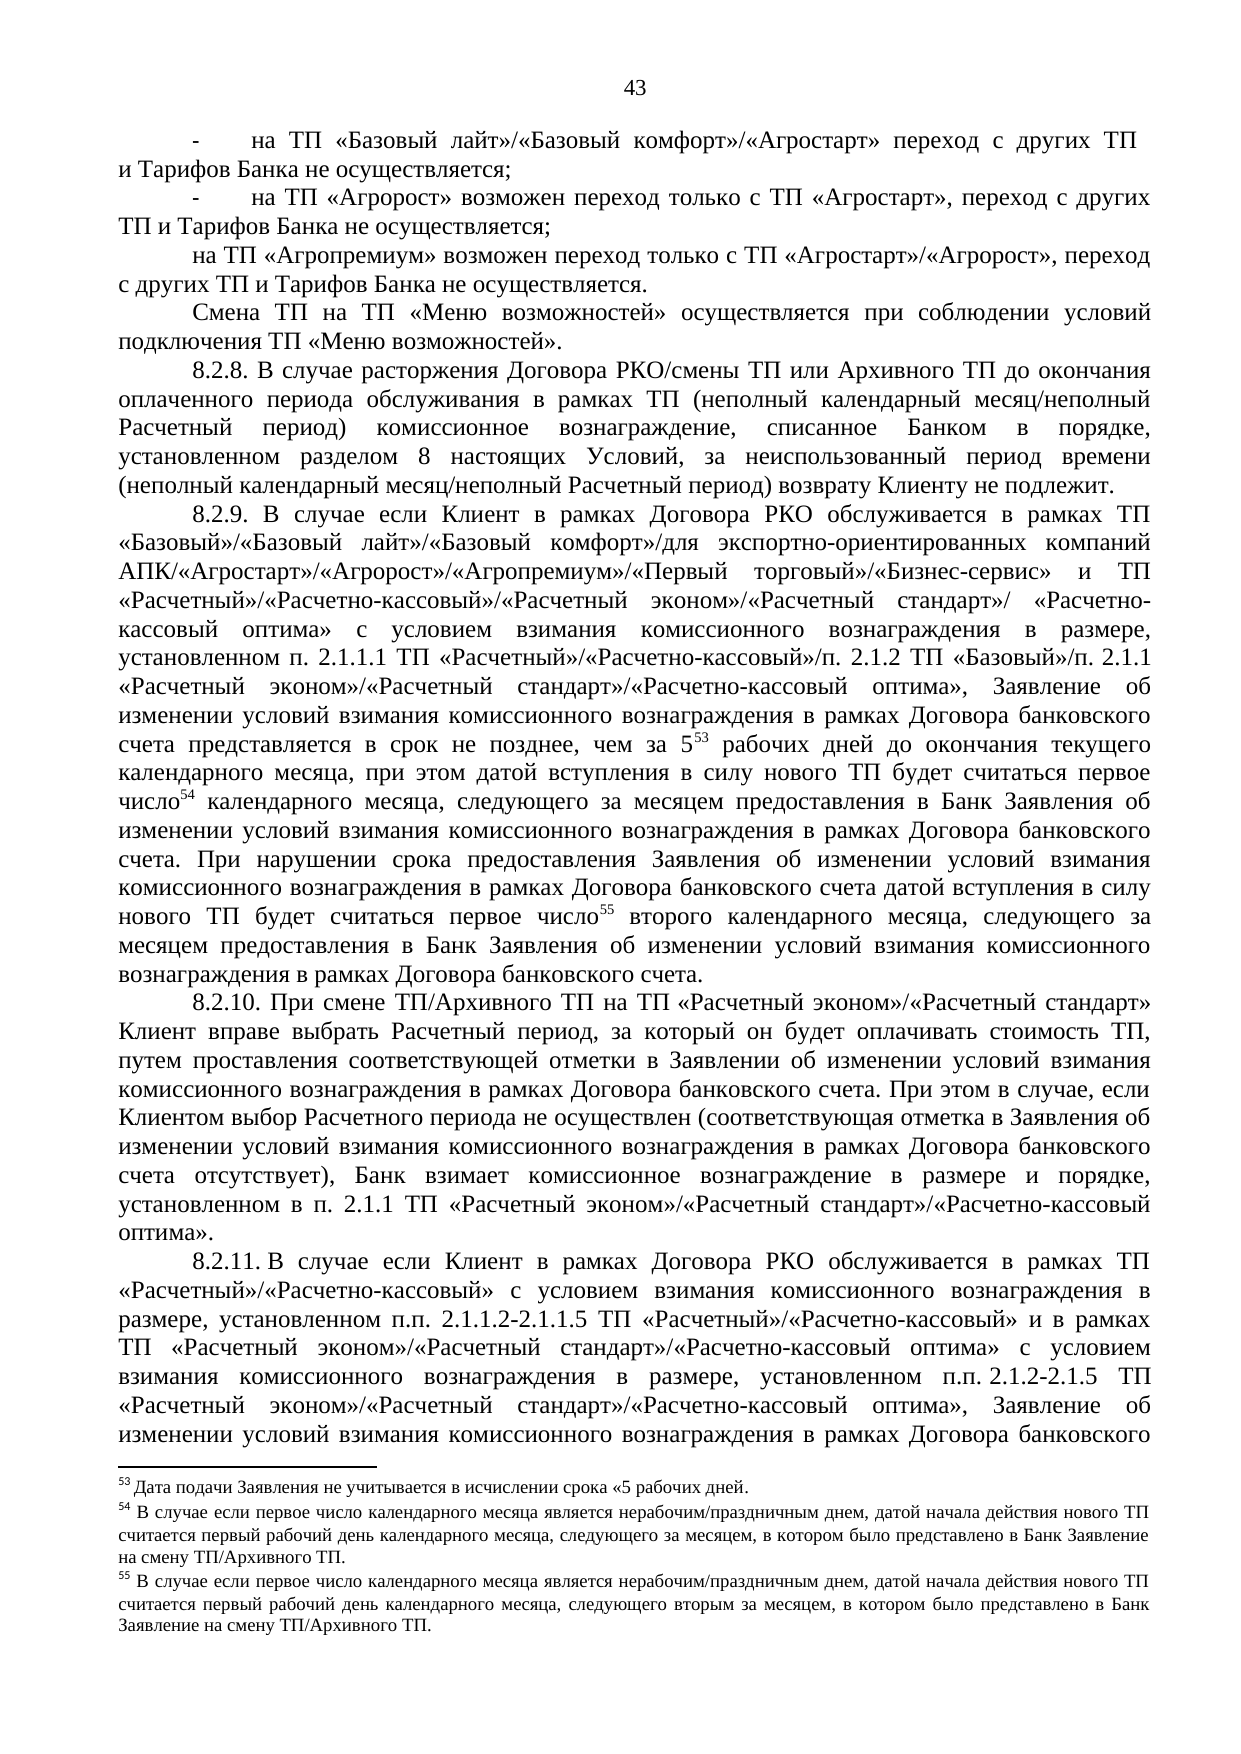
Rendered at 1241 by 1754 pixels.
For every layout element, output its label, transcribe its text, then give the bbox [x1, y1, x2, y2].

text 8.2.8. В случае расторжения Договора РКО/смены ТП или Архивного ТП до окончания оплаченного периода обслуживания в рамках ТП (неполный календарный месяц/неполный Расчетный период) комиссионное вознаграждение, списанное Банком в порядке, установленном разделом 8 настоящих Условий, за неиспользованный период времени (неполный календарный месяц/неполный Расчетный период) возврату Клиенту не подлежит. [118, 355, 1152, 499]
text Смена ТП на ТП «Меню возможностей» осуществляется при соблюдении условий подключения ТП «Меню возможностей». [118, 297, 1152, 355]
list на ТП «Базовый лайт»/«Базовый комфорт»/«Агростарт» переход с других ТП и Тарифов Банка не осуществляется; [118, 125, 1152, 182]
text 8.2.10. При смене ТП/Архивного ТП на ТП «Расчетный эконом»/«Расчетный стандарт» Клиент вправе выбрать Расчетный период, за который он будет оплачивать стоимость ТП, путем проставления соответствующей отметки в Заявлении об изменении условий взимания комиссионного вознаграждения в рамках Договора банковского счета. При этом в случае, если Клиентом выбор Расчетного периода не осуществлен (соответствующая отметка в Заявления об изменении условий взимания комиссионного вознаграждения в рамках Договора банковского счета отсутствует), Банк взимает комиссионное вознаграждение в размере и порядке, установленном в п. 2.1.1 ТП «Расчетный эконом»/«Расчетный стандарт»/«Расчетно-кассовый оптима». [118, 987, 1152, 1246]
text на ТП «Агропремиум» возможен переход только с ТП «Агростарт»/«Агророст», переход с других ТП и Тарифов Банка не осуществляется. [118, 240, 1152, 297]
text 8.2.9. В случае если Клиент в рамках Договора РКО обслуживается в рамках ТП «Базовый»/«Базовый лайт»/«Базовый комфорт»/для экспортно-ориентированных компаний АПК/«Агростарт»/«Агророст»/«Агропремиум»/«Первый торговый»/«Бизнес-сервис» и ТП «Расчетный»/«Расчетно-кассовый»/«Расчетный эконом»/«Расчетный стандарт»/ «Расчетно-кассовый оптима» с условием взимания комиссионного вознаграждения в размере, установленном п. 2.1.1.1 ТП «Расчетный»/«Расчетно-кассовый»/п. 2.1.2 ТП «Базовый»/п. 2.1.1 «Расчетный эконом»/«Расчетный стандарт»/«Расчетно-кассовый оптима», Заявление об изменении условий взимания комиссионного вознаграждения в рамках Договора банковского счета представляется в срок не позднее, чем за 5 рабочих дней до окончания текущего календарного месяца, при этом датой вступления в силу нового ТП будет считаться первое число календарного месяца, следующего за месяцем предоставления в Банк Заявления об изменении условий взимания комиссионного вознаграждения в рамках Договора банковского счета. При нарушении срока предоставления Заявления об изменении условий взимания комиссионного вознаграждения в рамках Договора банковского счета датой вступления в силу нового ТП будет считаться первое число второго календарного месяца, следующего за месяцем предоставления в Банк Заявления об изменении условий взимания комиссионного вознаграждения в рамках Договора банковского счета. [118, 499, 1152, 987]
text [118, 1246, 1152, 1447]
list на ТП «Агророст» возможен переход только с ТП «Агростарт», переход с других ТП и Тарифов Банка не осуществляется; [118, 182, 1152, 240]
